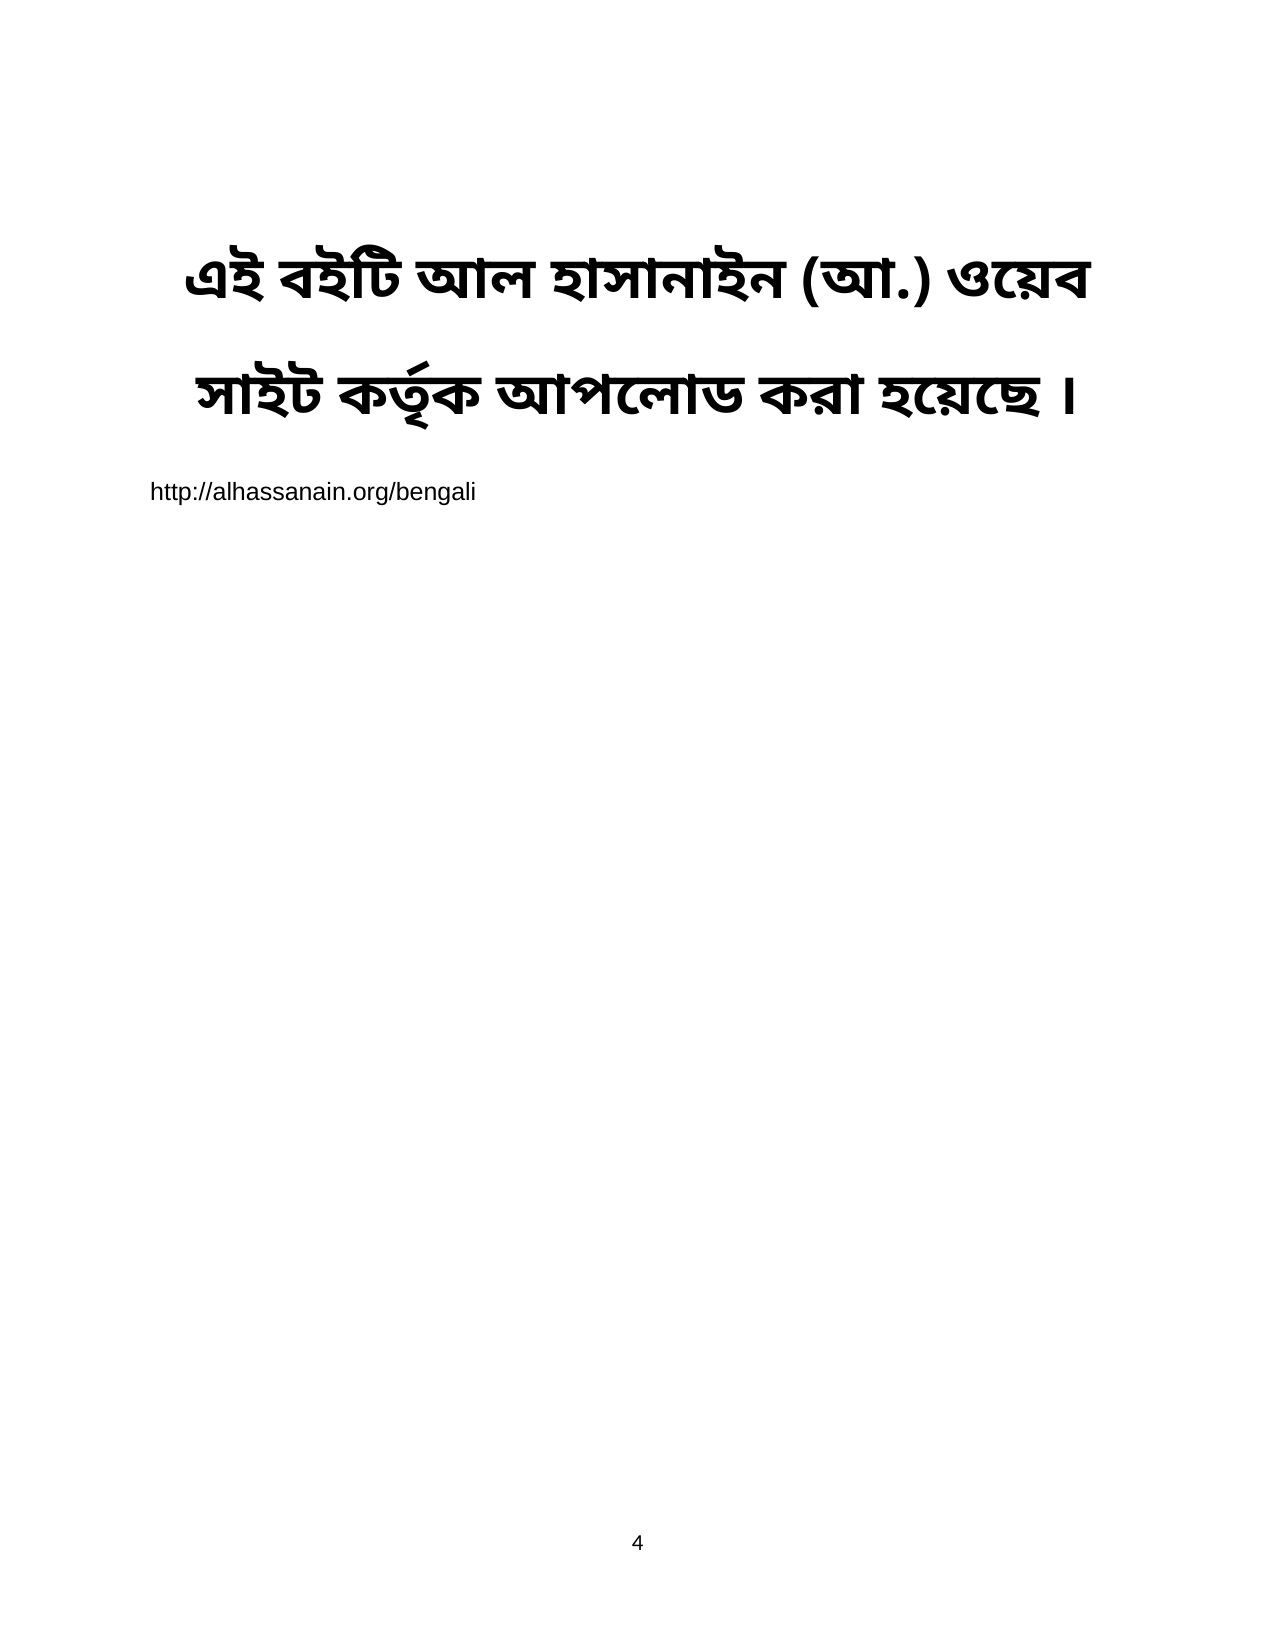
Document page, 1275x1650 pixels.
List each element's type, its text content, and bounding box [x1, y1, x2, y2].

text এই বইটি আল হাসানাইন (আ.) ওয়েব সাইট কর্তৃক আপলোড করা হয়েছে । [150, 236, 1125, 438]
text http://alhassanain.org/bengali [150, 477, 1125, 506]
